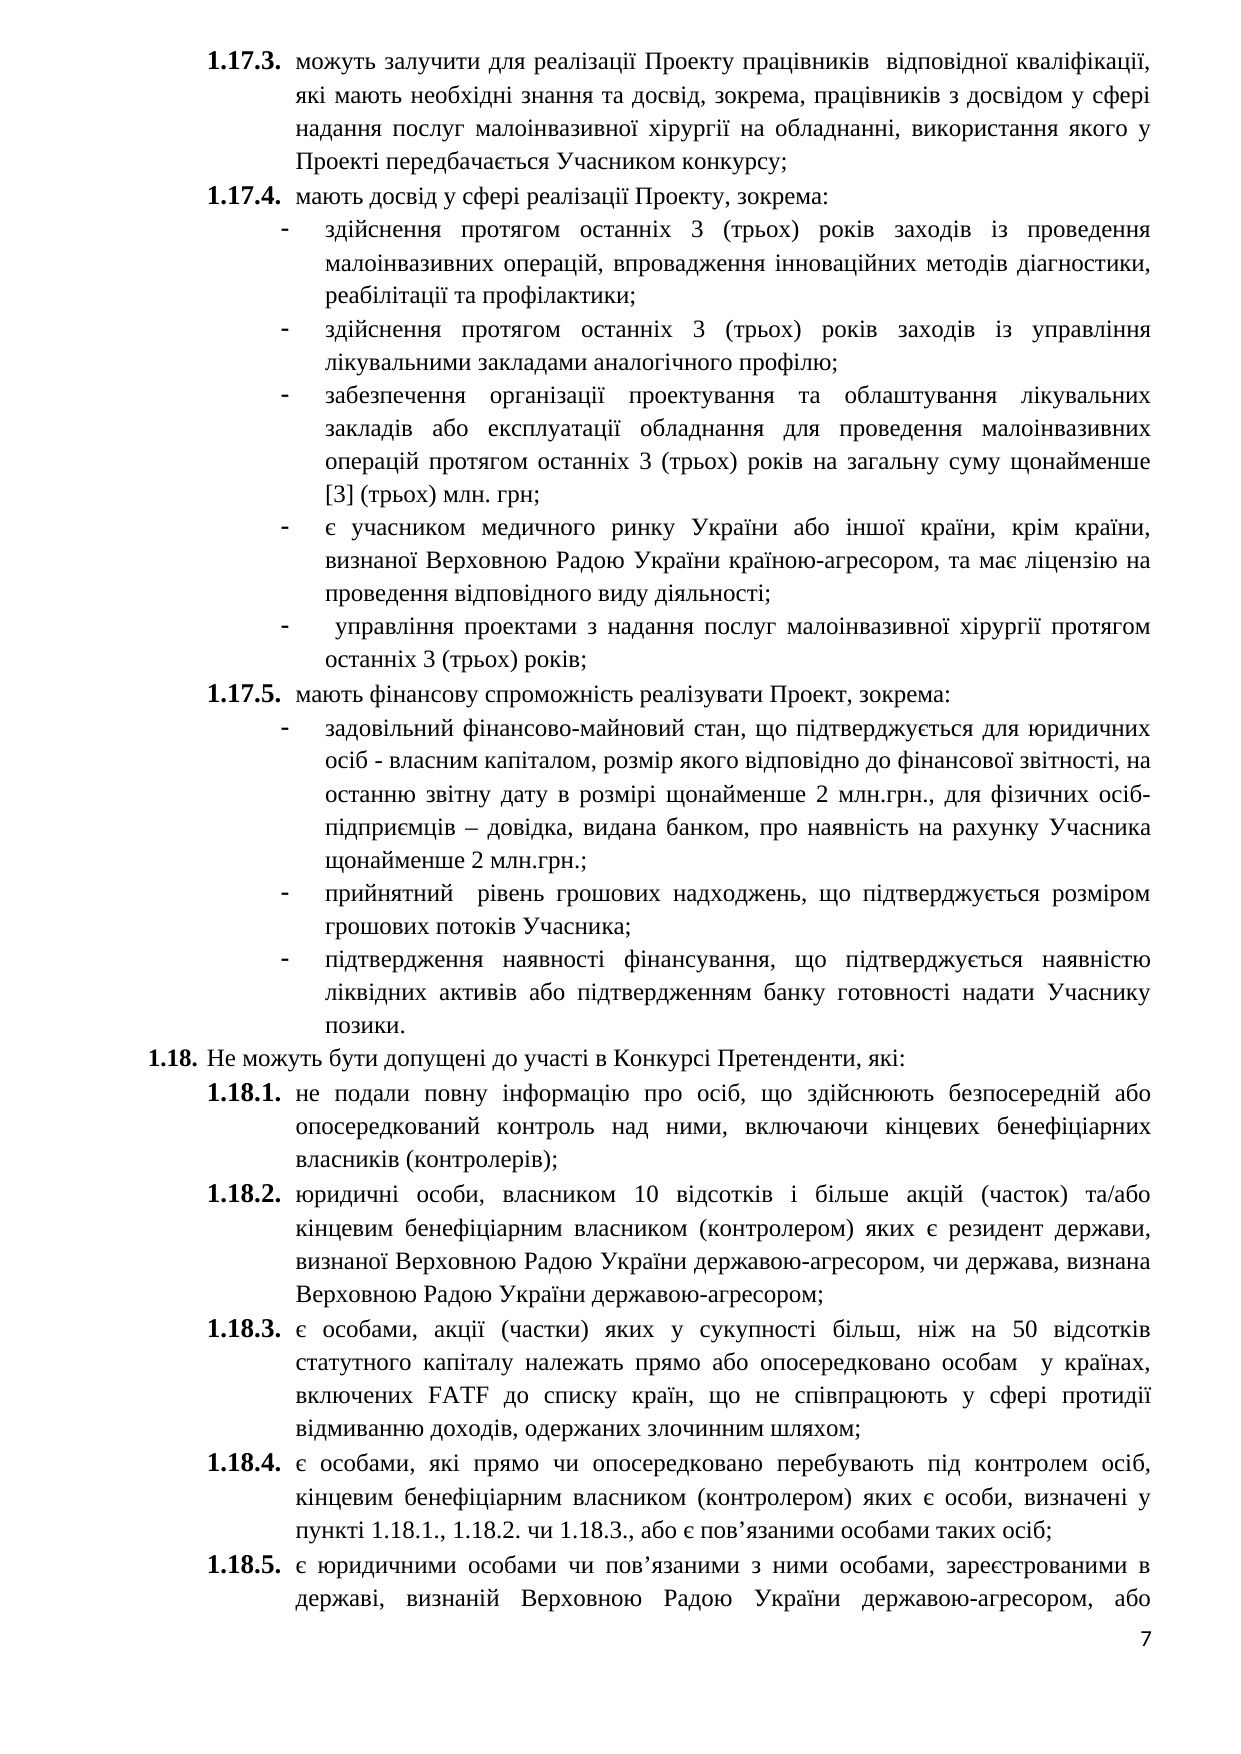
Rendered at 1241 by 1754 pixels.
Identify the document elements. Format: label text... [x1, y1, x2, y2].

list управління проектами з надання послуг малоінвазивної хірургії протягом останніх 3 (трьох) років; [281, 611, 1152, 673]
list юридичні особи, власником 10 відсотків і більше акцій (часток) та/або кінцевим бенефіціарним власником (контролером) яких є резидент держави, визнаної Верховною Радою України державою-агресором, чи держава, визнана Верховною Радою України державою-агресором; [207, 1177, 1152, 1307]
list підтвердження наявності фінансування, що підтверджується наявністю ліквідних активів або підтвердженням банку готовності надати Учаснику позики. [281, 944, 1152, 1038]
list здійснення протягом останніх 3 (трьох) років заходів із управління лікувальними закладами аналогічного профілю; [281, 314, 1152, 375]
list є учасником медичного ринку України або іншої країни, крім країни, визнаної Верховною Радою України країною-агресором, та має ліцензію на проведення відповідного виду діяльності; [281, 512, 1152, 607]
list задовільний фінансово-майновий стан, що підтверджується для юридичних осіб - власним капіталом, розмір якого відповідно до фінансової звітності, на останню звітну дату в розмірі щонайменше 2 млн.грн., для фізичних осіб-підприємців – довідка, видана банком, про наявність на рахунку Учасника щонайменше 2 млн.грн.; [281, 713, 1152, 873]
list здійснення протягом останніх 3 (трьох) років заходів із проведення малоінвазивних операцій, впровадження інноваційних методів діагностики, реабілітації та профілактики; [281, 214, 1152, 309]
list не подали повну інформацію про осіб, що здійснюють безпосередній або опосередкований контроль над ними, включаючи кінцевих бенефіціарних власників (контролерів); [207, 1076, 1152, 1173]
list мають досвід у сфері реалізації Проекту, зокрема: [207, 179, 1152, 210]
list можуть залучити для реалізації Проекту працівників відповідної кваліфікації, які мають необхідні знання та досвід, зокрема, працівників з досвідом у сфері надання послуг малоінвазивної хірургії на обладнанні, використання якого у Проекті передбачається Учасником конкурсу; [207, 44, 1152, 174]
list є особами, акції (частки) яких у сукупності більш, ніж на 50 відсотків статутного капіталу належать прямо або опосередковано особам у країнах, включених FATF до списку країн, що не співпрацюють у сфері протидії відмиванню доходів, одержаних злочинним шляхом; [207, 1312, 1152, 1442]
list є особами, які прямо чи опосередковано перебувають під контролем осіб, кінцевим бенефіціарним власником (контролером) яких є особи, визначені у пункті 1.18.1., 1.18.2. чи 1.18.3., або є пов’язаними особами таких осіб; [207, 1446, 1152, 1543]
list прийнятний рівень грошових надходжень, що підтверджується розміром грошових потоків Учасника; [281, 878, 1152, 939]
list забезпечення організації проектування та облаштування лікувальних закладів або експлуатації обладнання для проведення малоінвазивних операцій протягом останніх 3 (трьох) років на загальну суму щонайменше [3] (трьох) млн. грн; [281, 380, 1152, 507]
list Не можуть бути допущені до участі в Конкурсі Претенденти, які: [148, 1043, 1152, 1072]
list мають фінансову спроможність реалізувати Проект, зокрема: [207, 677, 1152, 708]
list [207, 1548, 1152, 1612]
